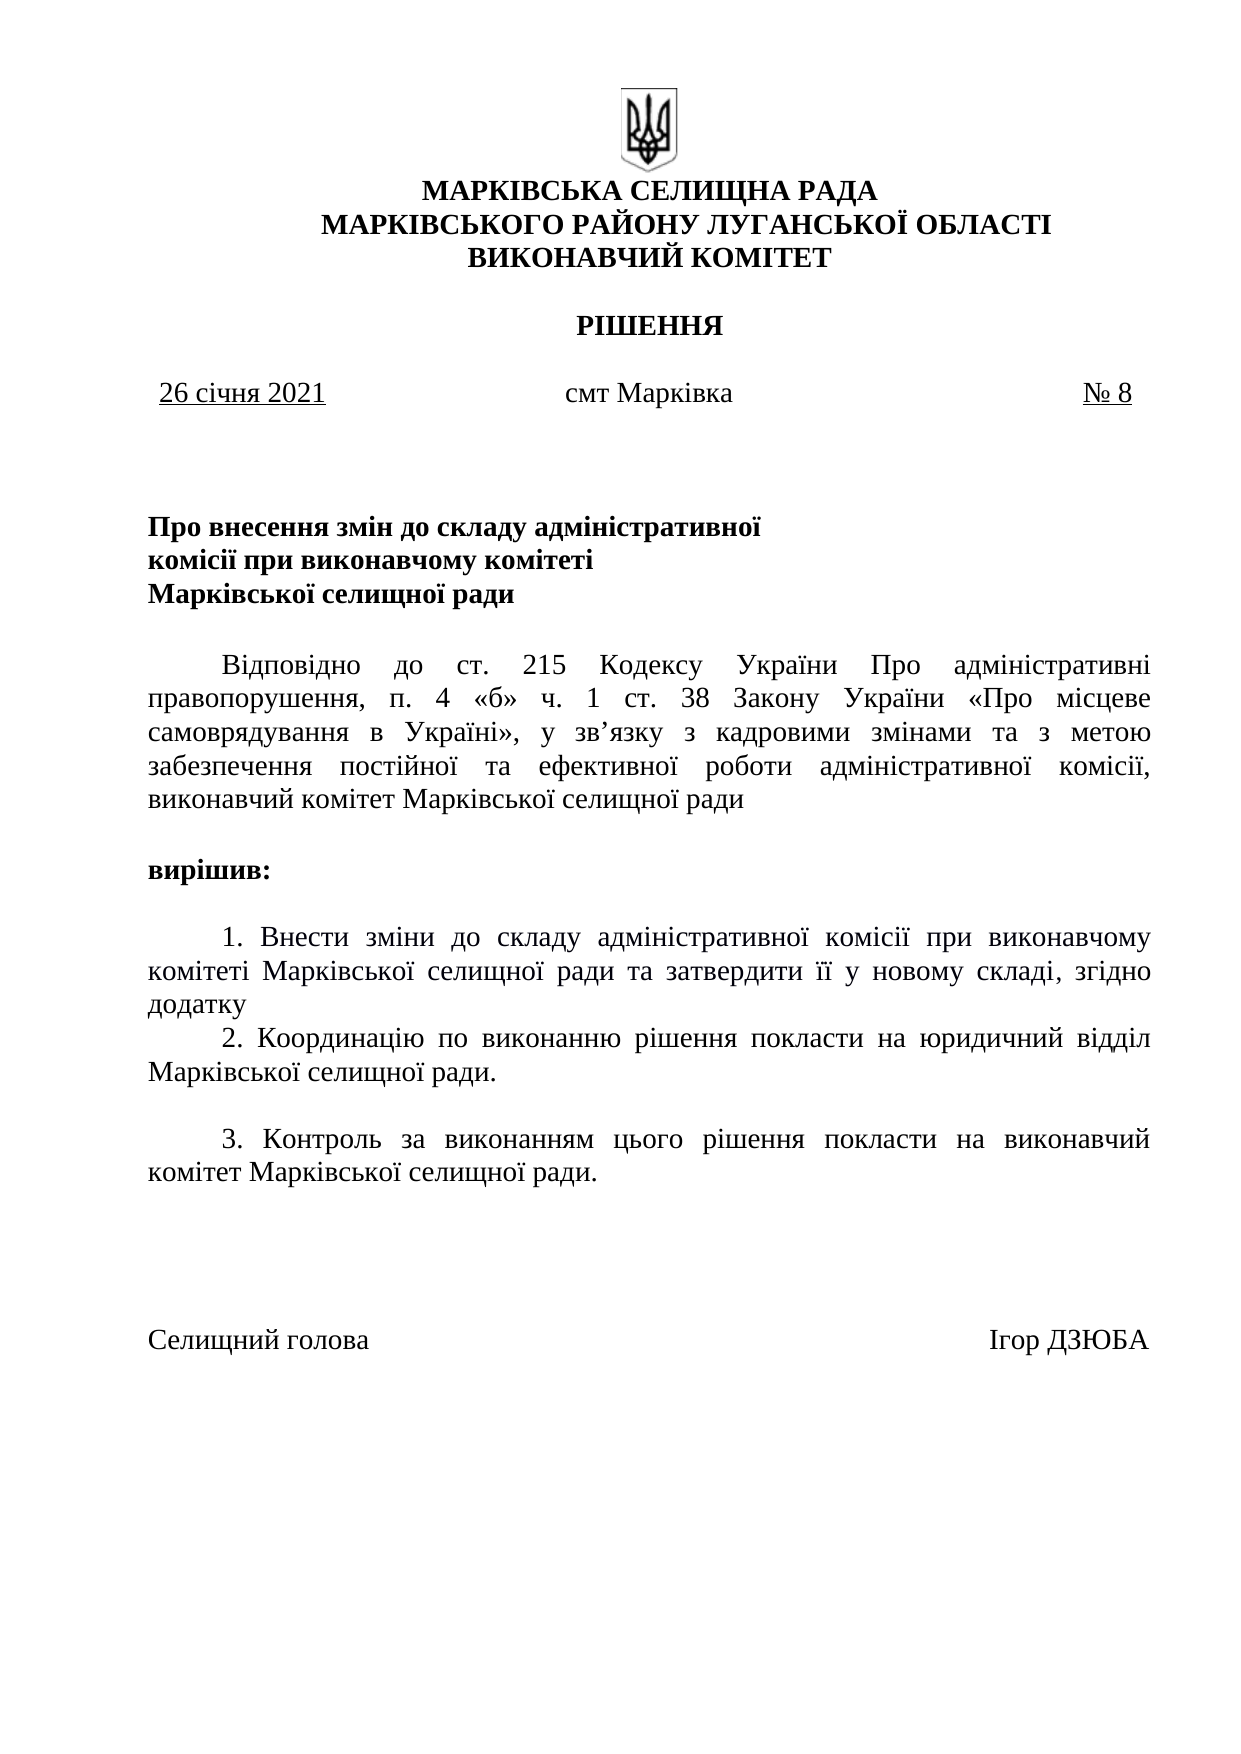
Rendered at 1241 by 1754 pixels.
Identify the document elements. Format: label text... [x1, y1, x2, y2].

text МАРКІВСЬКОГО РАЙОНУ ЛУГАНСЬКОЇ ОБЛАСТІ [148, 207, 1152, 241]
table_header смт Марківка [482, 375, 816, 442]
text вирішив: [148, 852, 1152, 886]
table_header 26 січня 2021 [148, 375, 482, 442]
table_header № 8 [816, 375, 1151, 442]
text комісії при виконавчому комітеті [148, 542, 1152, 576]
text Марківської селищної ради [148, 576, 1152, 609]
picture [621, 88, 679, 174]
text 3. Контроль за виконанням цього рішення покласти на виконавчий комітет Марківської селищної ради. [148, 1121, 1152, 1188]
text РІШЕННЯ [148, 308, 1152, 341]
text Про внесення змін до складу адміністративної [148, 509, 1152, 542]
text ВИКОНАВЧИЙ КОМІТЕТ [148, 241, 1152, 274]
text 1. Внести зміни до складу адміністративної комісії при виконавчому комітеті Марківської селищної ради та затвердити її у новому складі, згідно додатку [148, 919, 1152, 1020]
text Відповідно до ст. 215 Кодексу України Про адміністративні правопорушення, п. 4 «б» ч. 1 ст. 38 Закону України «Про місцеве самоврядування в Україні», у зв’язку з кадровими змінами та з метою забезпечення постійної та ефективної роботи адміністративної комісії, виконавчий комітет Марківської селищної ради [148, 647, 1152, 815]
text МАРКІВСЬКА СЕЛИЩНА РАДА [148, 173, 1152, 207]
text 2. Координацію по виконанню рішення покласти на юридичний відділ Марківської селищної ради. [148, 1020, 1152, 1087]
text Селищний голова Ігор ДЗЮБА [148, 1322, 1152, 1356]
